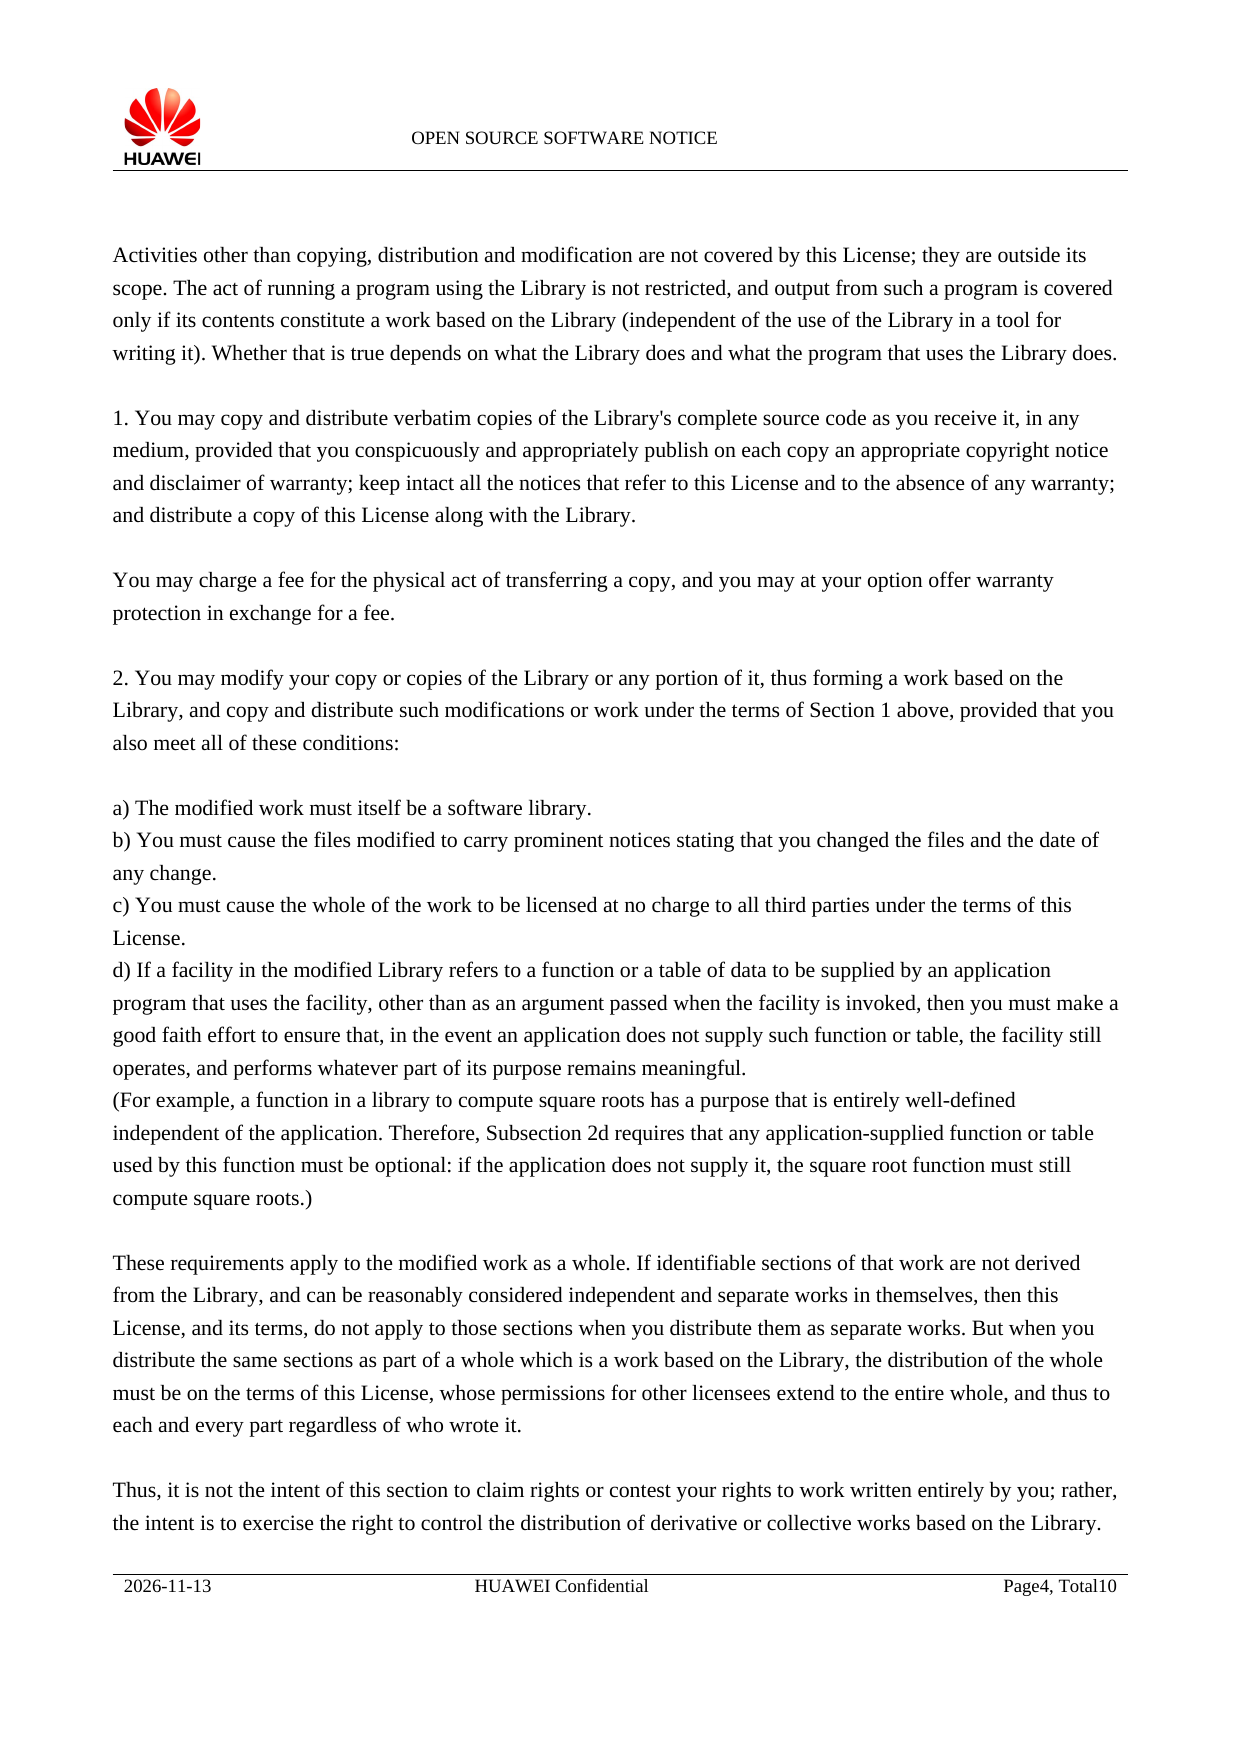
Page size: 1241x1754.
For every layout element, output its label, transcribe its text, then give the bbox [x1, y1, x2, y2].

picture [124, 88, 201, 165]
